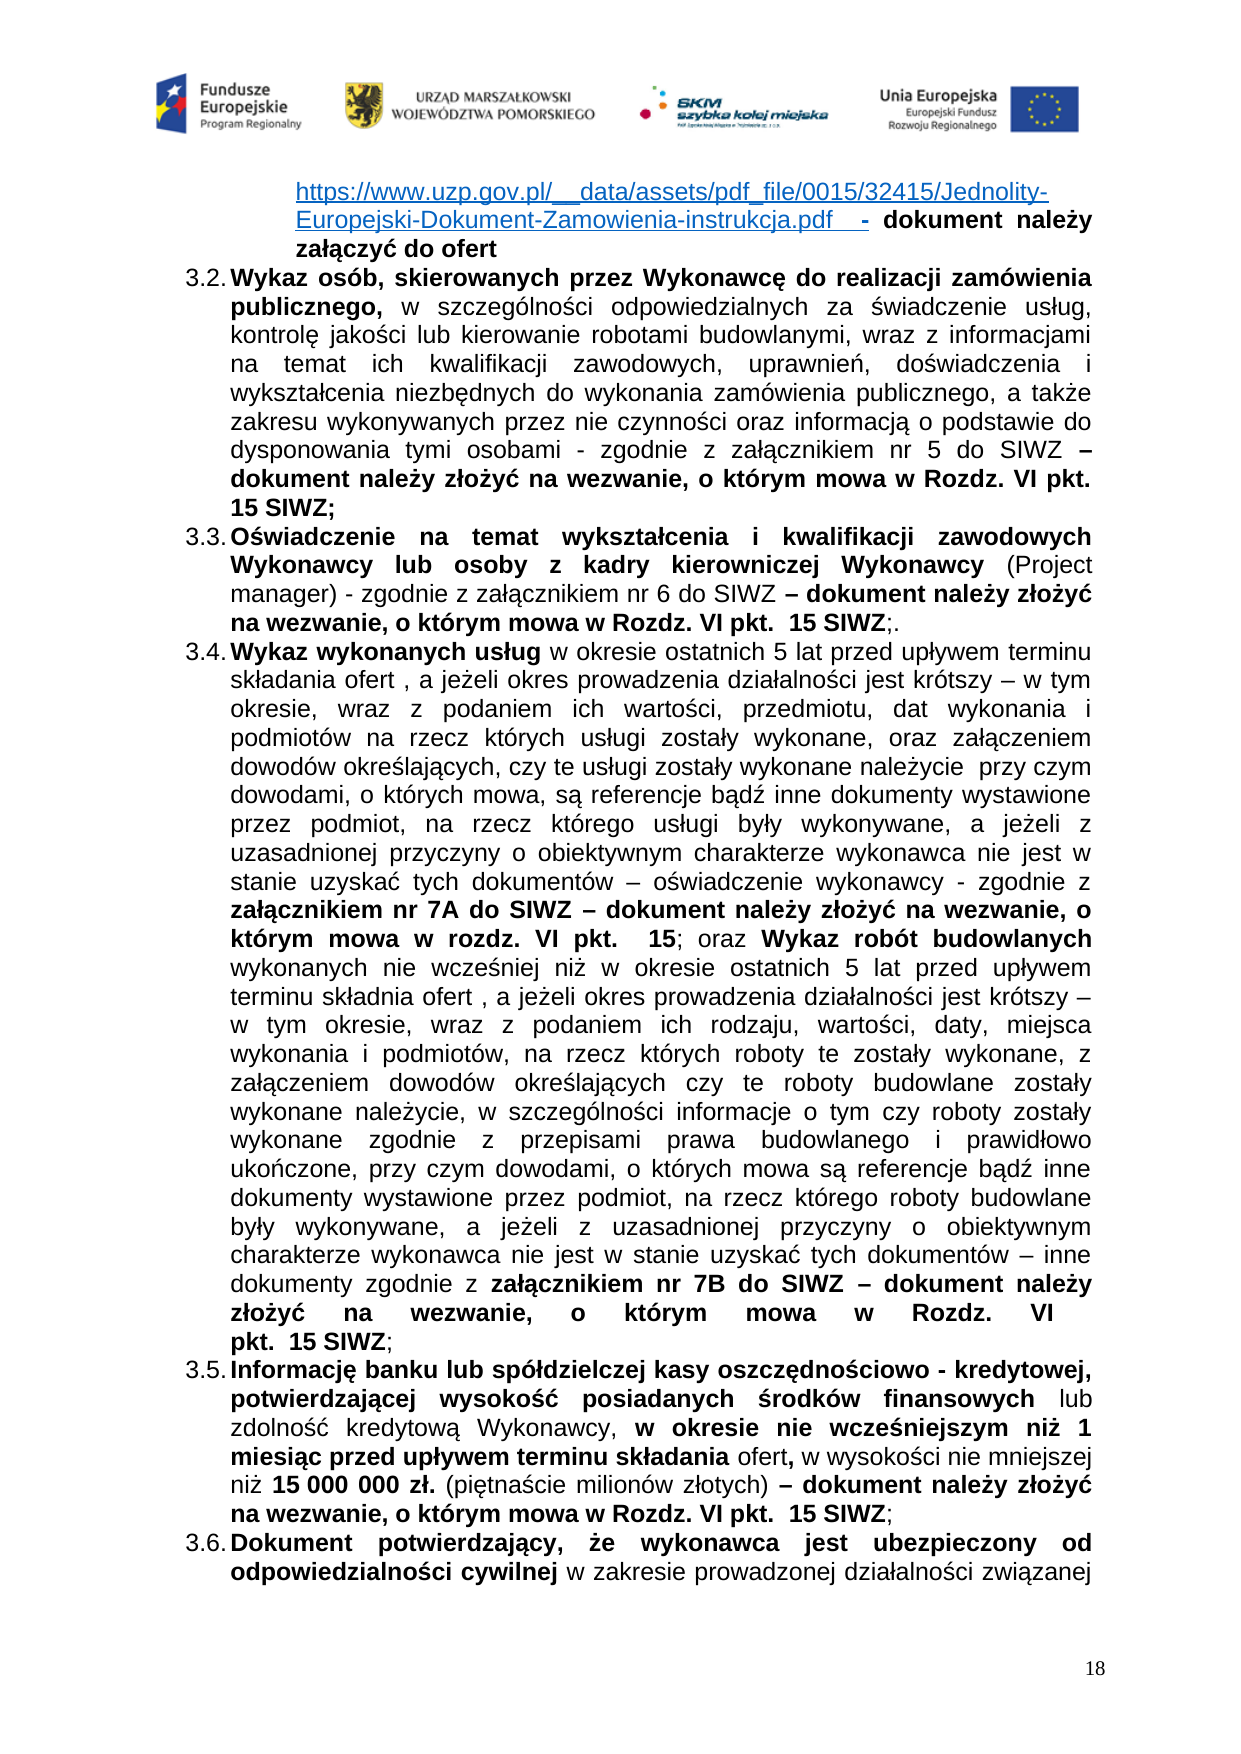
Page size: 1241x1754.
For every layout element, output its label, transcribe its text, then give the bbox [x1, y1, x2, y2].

list Wykaz wykonanych usług w okresie ostatnich 5 lat przed upływem terminu składania ofert , a jeżeli okres prowadzenia działalności jest krótszy – w tym okresie, wraz z podaniem ich wartości, przedmiotu, dat wykonania i podmiotów na rzecz których usługi zostały wykonane, oraz załączeniem dowodów określających, czy te usługi zostały wykonane należycie przy czym dowodami, o których mowa, są referencje bądź inne dokumenty wystawione przez podmiot, na rzecz którego usługi były wykonywane, a jeżeli z uzasadnionej przyczyny o obiektywnym charakterze wykonawca nie jest w stanie uzyskać tych dokumentów – oświadczenie wykonawcy - zgodnie z załącznikiem nr 7A do SIWZ – dokument należy złożyć na wezwanie, o którym mowa w rozdz. VI pkt. 15; oraz Wykaz robót budowlanych wykonanych nie wcześniej niż w okresie ostatnich 5 lat przed upływem terminu składnia ofert , a jeżeli okres prowadzenia działalności jest krótszy – w tym okresie, wraz z podaniem ich rodzaju, wartości, daty, miejsca wykonania i podmiotów, na rzecz których roboty te zostały wykonane, z załączeniem dowodów określających czy te roboty budowlane zostały wykonane należycie, w szczególności informacje o tym czy roboty zostały wykonane zgodnie z przepisami prawa budowlanego i prawidłowo ukończone, przy czym dowodami, o których mowa są referencje bądź inne dokumenty wystawione przez podmiot, na rzecz którego roboty budowlane były wykonywane, a jeżeli z uzasadnionej przyczyny o obiektywnym charakterze wykonawca nie jest w stanie uzyskać tych dokumentów – inne dokumenty zgodnie z załącznikiem nr 7B do SIWZ – dokument należy złożyć na wezwanie, o którym mowa w Rozdz. VI pkt. 15 SIWZ; [185, 636, 1093, 1355]
picture [147, 73, 1093, 148]
text https://www.uzp.gov.pl/__data/assets/pdf_file/0015/32415/Jednolity-Europejski-Dokument-Zamowienia-instrukcja.pdf - dokument należy załączyć do ofert [295, 176, 1093, 263]
list Wykaz osób, skierowanych przez Wykonawcę do realizacji zamówienia publicznego, w szczególności odpowiedzialnych za świadczenie usług, kontrolę jakości lub kierowanie robotami budowlanymi, wraz z informacjami na temat ich kwalifikacji zawodowych, uprawnień, doświadczenia i wykształcenia niezbędnych do wykonania zamówienia publicznego, a także zakresu wykonywanych przez nie czynności oraz informacją o podstawie do dysponowania tymi osobami - zgodnie z załącznikiem nr 5 do SIWZ – dokument należy złożyć na wezwanie, o którym mowa w Rozdz. VI pkt. 15 SIWZ; [185, 263, 1093, 521]
list Informację banku lub spółdzielczej kasy oszczędnościowo - kredytowej, potwierdzającej wysokość posiadanych środków finansowych lub zdolność kredytową Wykonawcy, w okresie nie wcześniejszym niż 1 miesiąc przed upływem terminu składania ofert, w wysokości nie mniejszej niż 15 000 000 zł. (piętnaście milionów złotych) – dokument należy złożyć na wezwanie, o którym mowa w Rozdz. VI pkt. 15 SIWZ; [185, 1355, 1093, 1528]
list Oświadczenie na temat wykształcenia i kwalifikacji zawodowych Wykonawcy lub osoby z kadry kierowniczej Wykonawcy (Project manager) - zgodnie z załącznikiem nr 6 do SIWZ – dokument należy złożyć na wezwanie, o którym mowa w Rozdz. VI pkt. 15 SIWZ;. [185, 521, 1093, 636]
